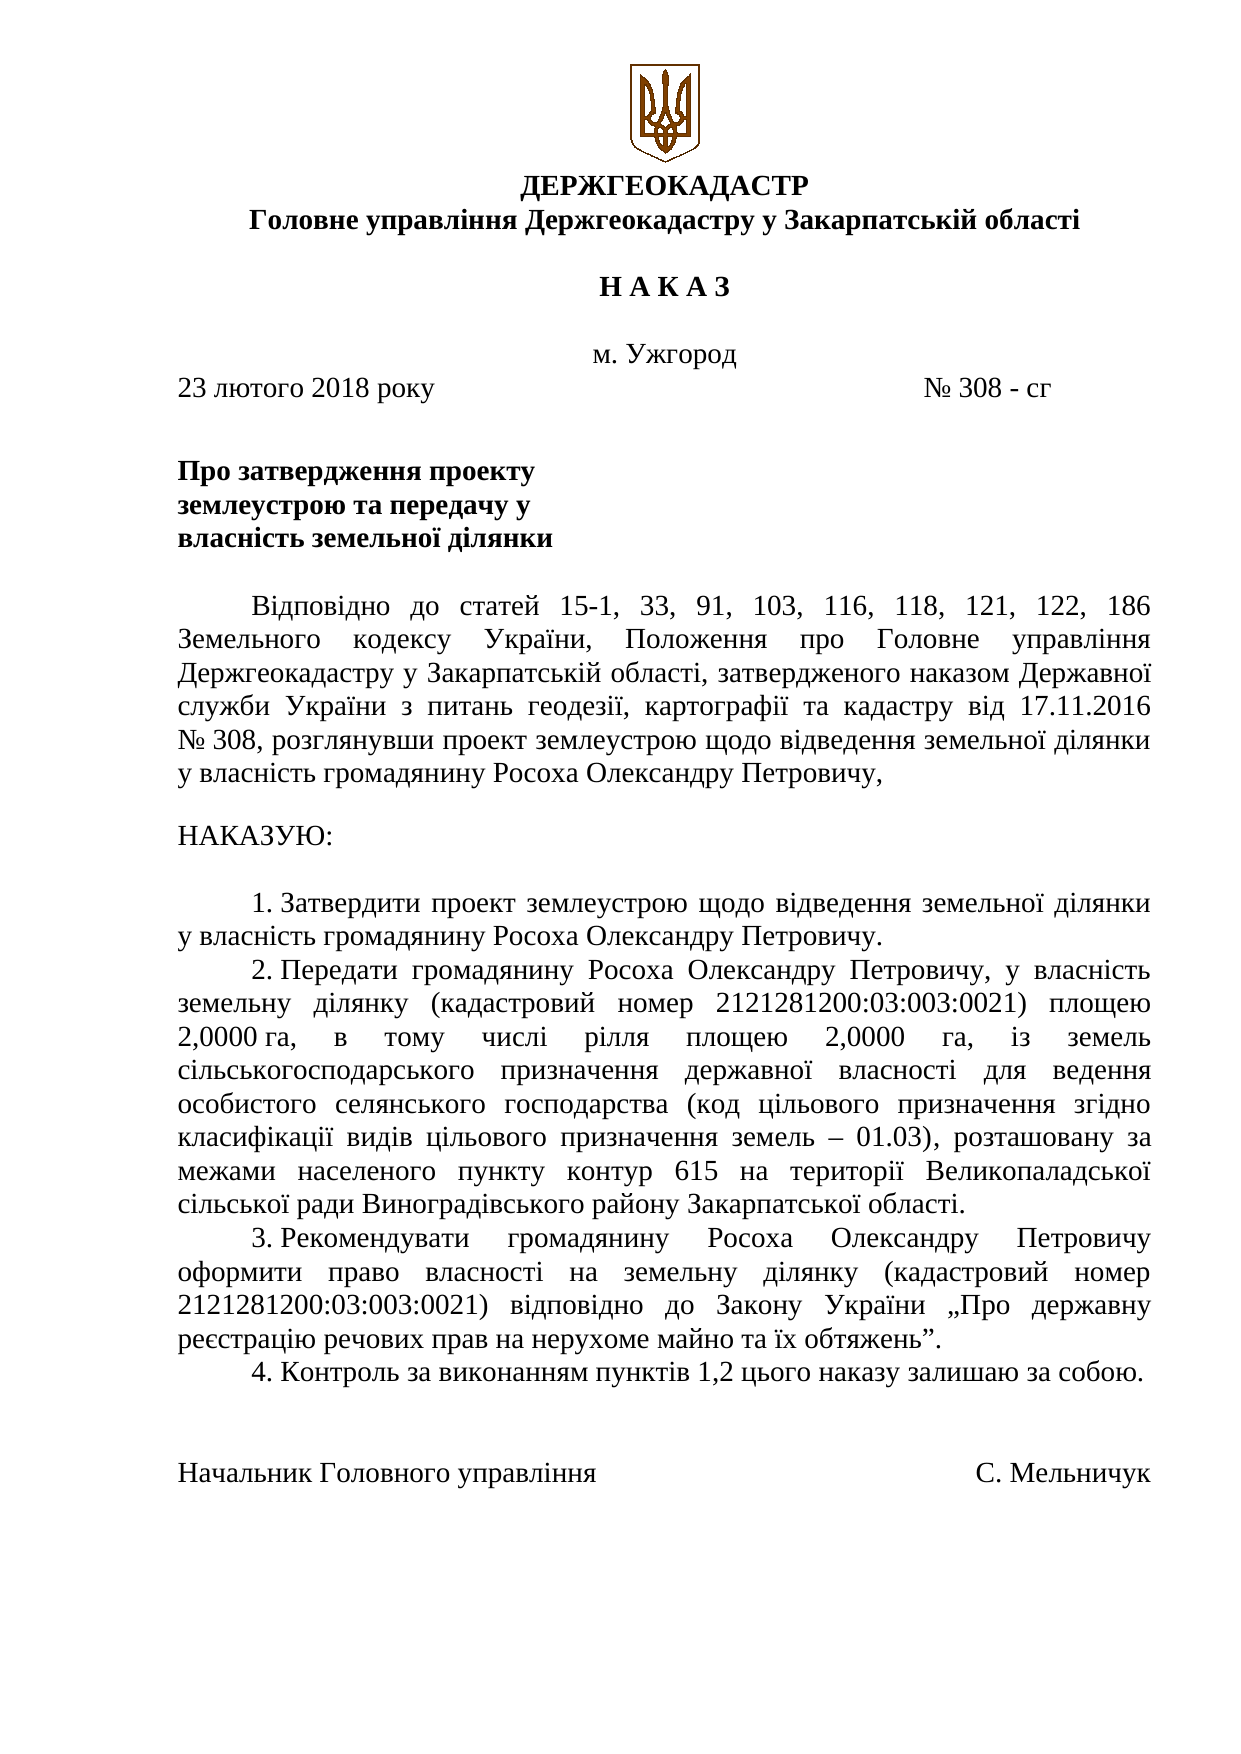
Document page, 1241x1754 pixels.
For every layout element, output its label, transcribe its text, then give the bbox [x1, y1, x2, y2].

text Головне управління Держгеокадастру у Закарпатській області [177, 202, 1152, 236]
text м. Ужгород [177, 336, 1152, 370]
text НАКАЗУЮ: [177, 818, 1152, 851]
text власність земельної ділянки [177, 521, 1152, 554]
text Н А К А З [177, 269, 1152, 303]
text 23 лютого 2018 року № 308 - сг [177, 370, 1152, 403]
text 4. Контроль за виконанням пунктів 1,2 цього наказу залишаю за собою. [177, 1354, 1152, 1388]
text Відповідно до статей 15-1, 33, 91, 103, 116, 118, 121, 122, 186 Земельного кодексу України, Положення про Головне управління Держгеокадастру у Закарпатській області, затвердженого наказом Державної служби України з питань геодезії, картографії та кадастру від 17.11.2016 № 308, розглянувши проект землеустрою щодо відведення земельної ділянки у власність громадянину Росоха Олександру Петровичу, [177, 588, 1152, 789]
text ДЕРЖГЕОКАДАСТР [177, 168, 1152, 202]
text 3. Рекомендувати громадянину Росоха Олександру Петровичу оформити право власності на земельну ділянку (кадастровий номер 2121281200:03:003:0021) відповідно до Закону України „Про державну реєстрацію речових прав на нерухоме майно та їх обтяжень”. [177, 1220, 1152, 1354]
text Про затвердження проекту [177, 453, 1152, 487]
picture [623, 59, 706, 169]
text 1. Затвердити проект землеустрою щодо відведення земельної ділянки у власність громадянину Росоха Олександру Петровичу. [177, 885, 1152, 952]
text Начальник Головного управління С. Мельничук [177, 1455, 1152, 1488]
text землеустрою та передачу у [177, 487, 1152, 521]
text 2. Передати громадянину Росоха Олександру Петровичу, у власність земельну ділянку (кадастровий номер 2121281200:03:003:0021) площею 2,0000 га, в тому числі рілля площею 2,0000 га, із земель сільськогосподарського призначення державної власності для ведення особистого селянського господарства (код цільового призначення згідно класифікації видів цільового призначення земель – 01.03), розташовану за межами населеного пункту контур 615 на території Великопаладської сільської ради Виноградівського району Закарпатської області. [177, 952, 1152, 1220]
